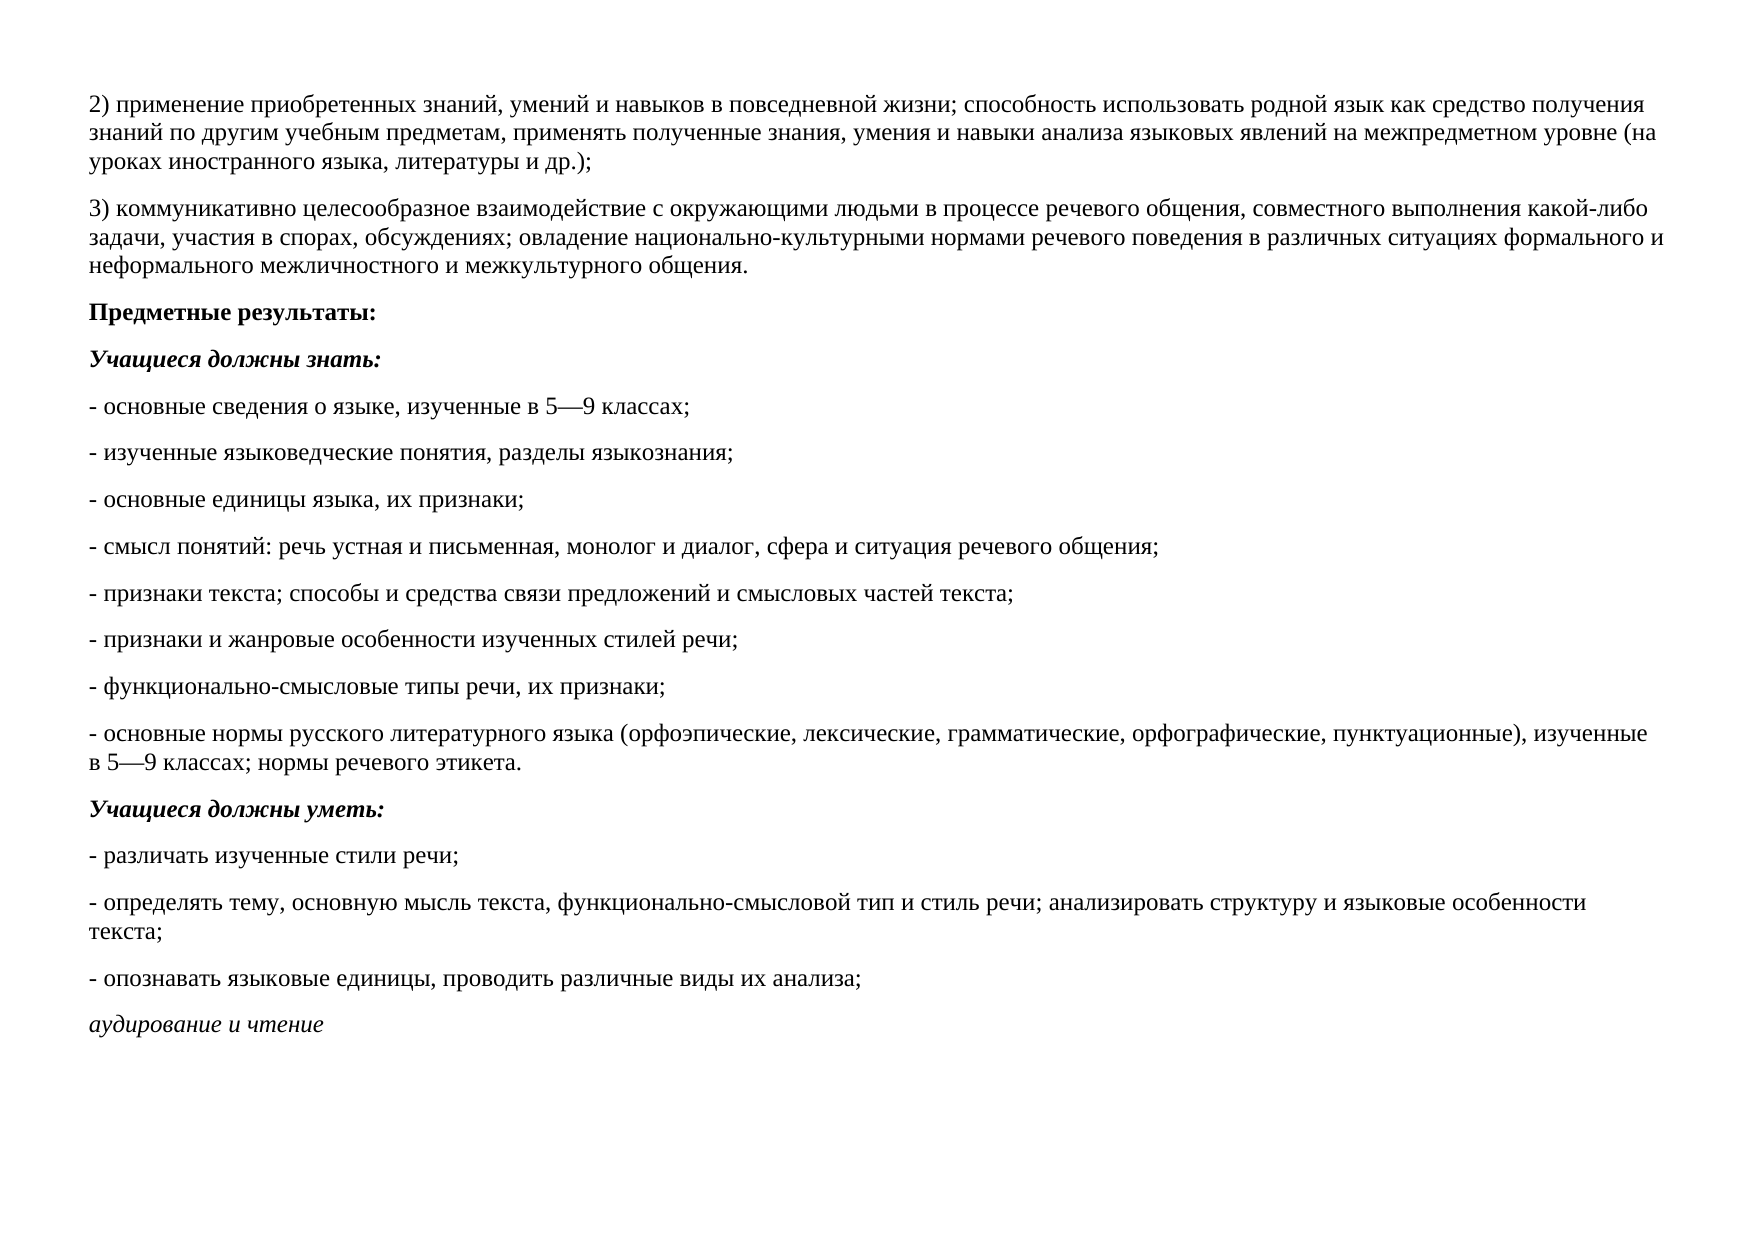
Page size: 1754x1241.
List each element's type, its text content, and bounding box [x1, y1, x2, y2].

text - признаки и жанровые особенности изученных стилей речи; [89, 624, 1665, 653]
text - различать изученные стили речи; [89, 840, 1665, 869]
text Учащиеся должны знать: [89, 344, 1665, 373]
text - основные нормы русского литературного языка (орфоэпические, лексические, грамматические, орфографические, пунктуационные), изученные в 5—9 классах; нормы речевого этикета. [89, 718, 1665, 776]
text - опознавать языковые единицы, проводить различные виды их анализа; [89, 963, 1665, 991]
text 3) коммуникативно целесообразное взаимодействие с окружающими людьми в процессе речевого общения, совместного выполнения какой-либо задачи, участия в спорах, обсуждениях; овладение национально-культурными нормами речевого поведения в различных ситуациях формального и неформального межличностного и межкультурного общения. [89, 193, 1665, 279]
text - функционально-смысловые типы речи, их признаки; [89, 671, 1665, 700]
text Учащиеся должны уметь: [89, 794, 1665, 822]
text - основные сведения о языке, изученные в 5—9 классах; [89, 391, 1665, 419]
text - смысл понятий: речь устная и письменная, монолог и диалог, сфера и ситуация речевого общения; [89, 531, 1665, 560]
text - определять тему, основную мысль текста, функционально-смысловой тип и стиль речи; анализировать структуру и языковые особенности текста; [89, 887, 1665, 945]
text Предметные результаты: [89, 297, 1665, 326]
text - изученные языковедческие понятия, разделы языкознания; [89, 437, 1665, 466]
text - основные единицы языка, их признаки; [89, 484, 1665, 513]
text аудирование и чтение [89, 1009, 1665, 1038]
text - признаки текста; способы и средства связи предложений и смысловых частей текста; [89, 578, 1665, 607]
text 2) применение приобретенных знаний, умений и навыков в повседневной жизни; способность использовать родной язык как средство получения знаний по другим учебным предметам, применять полученные знания, умения и навыки анализа языковых явлений на межпредметном уровне (на уроках иностранного языка, литературы и др.); [89, 89, 1665, 175]
